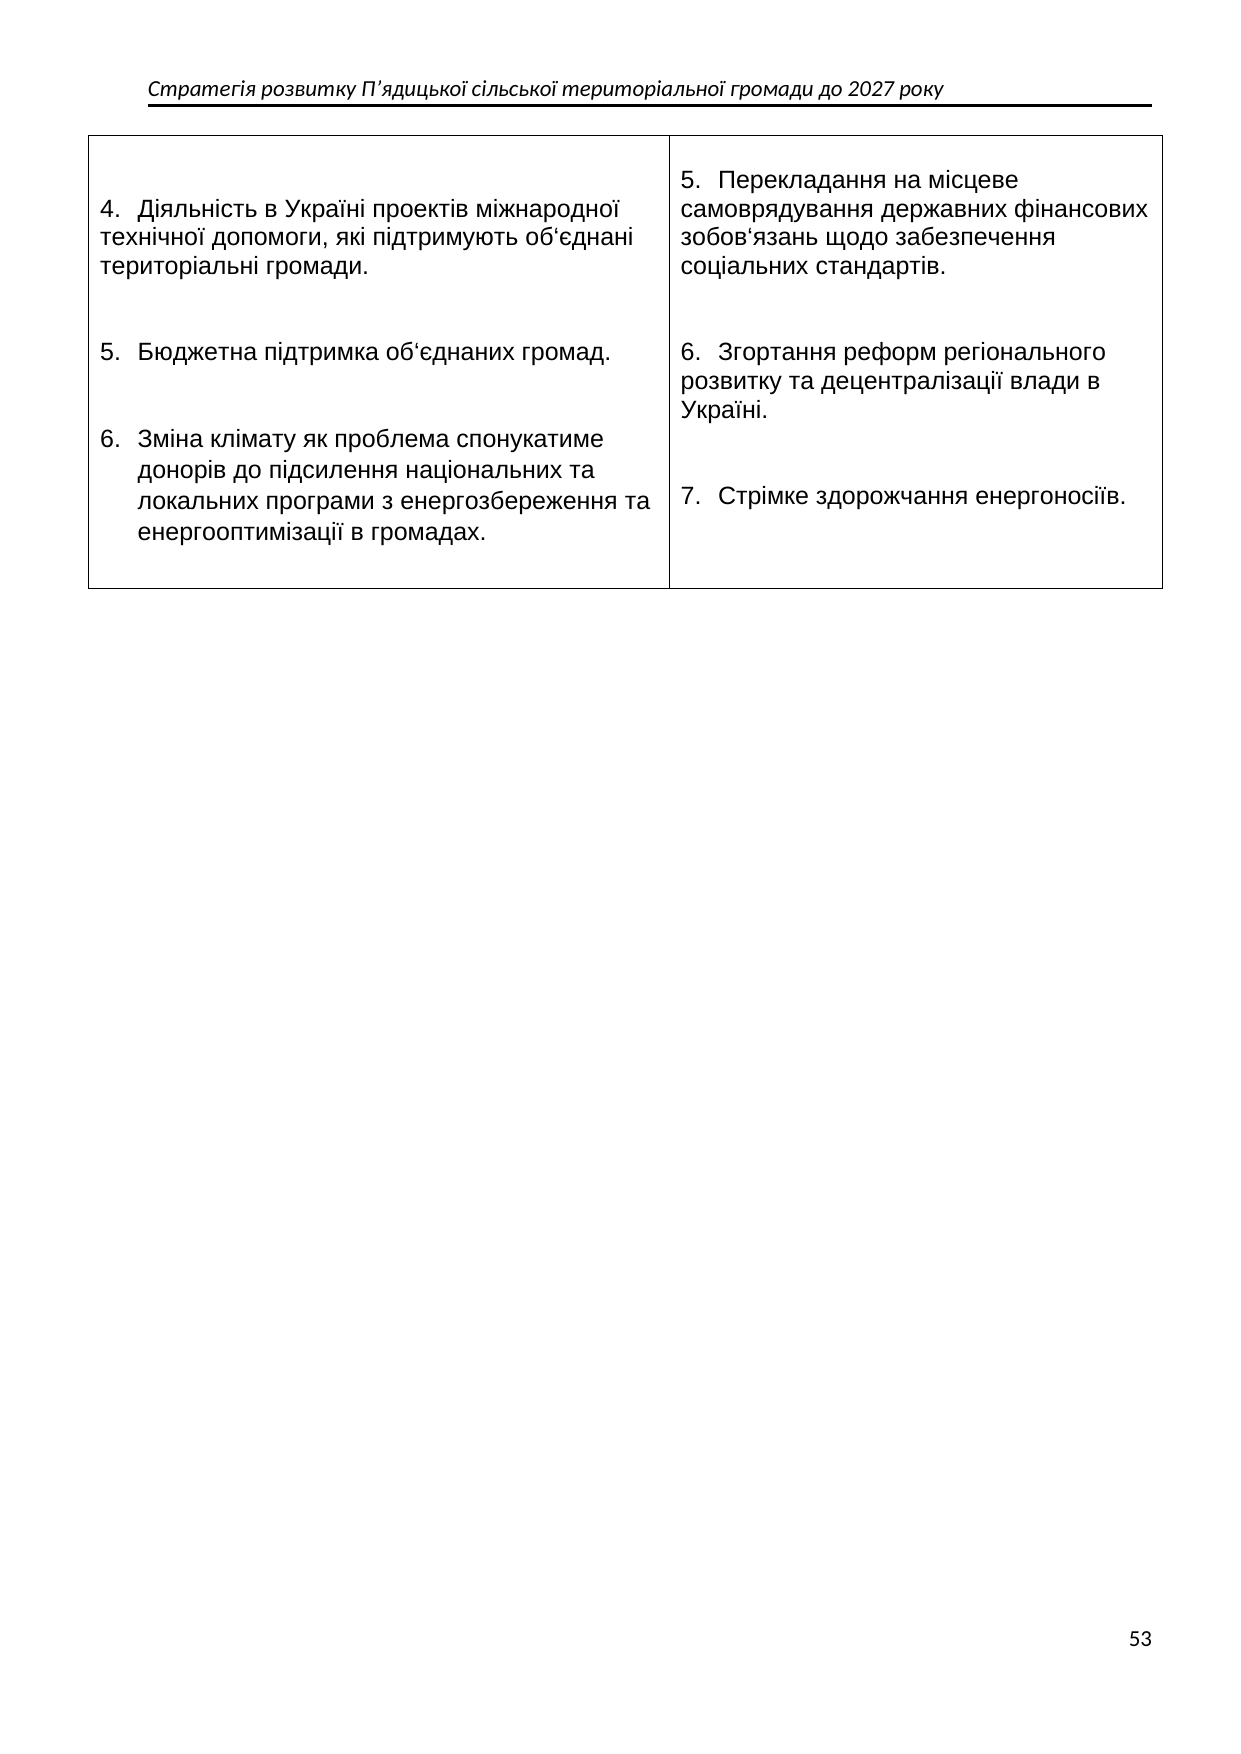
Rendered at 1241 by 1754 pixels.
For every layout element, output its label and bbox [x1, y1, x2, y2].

table_cell [89, 136, 669, 588]
table_cell [670, 136, 1162, 588]
